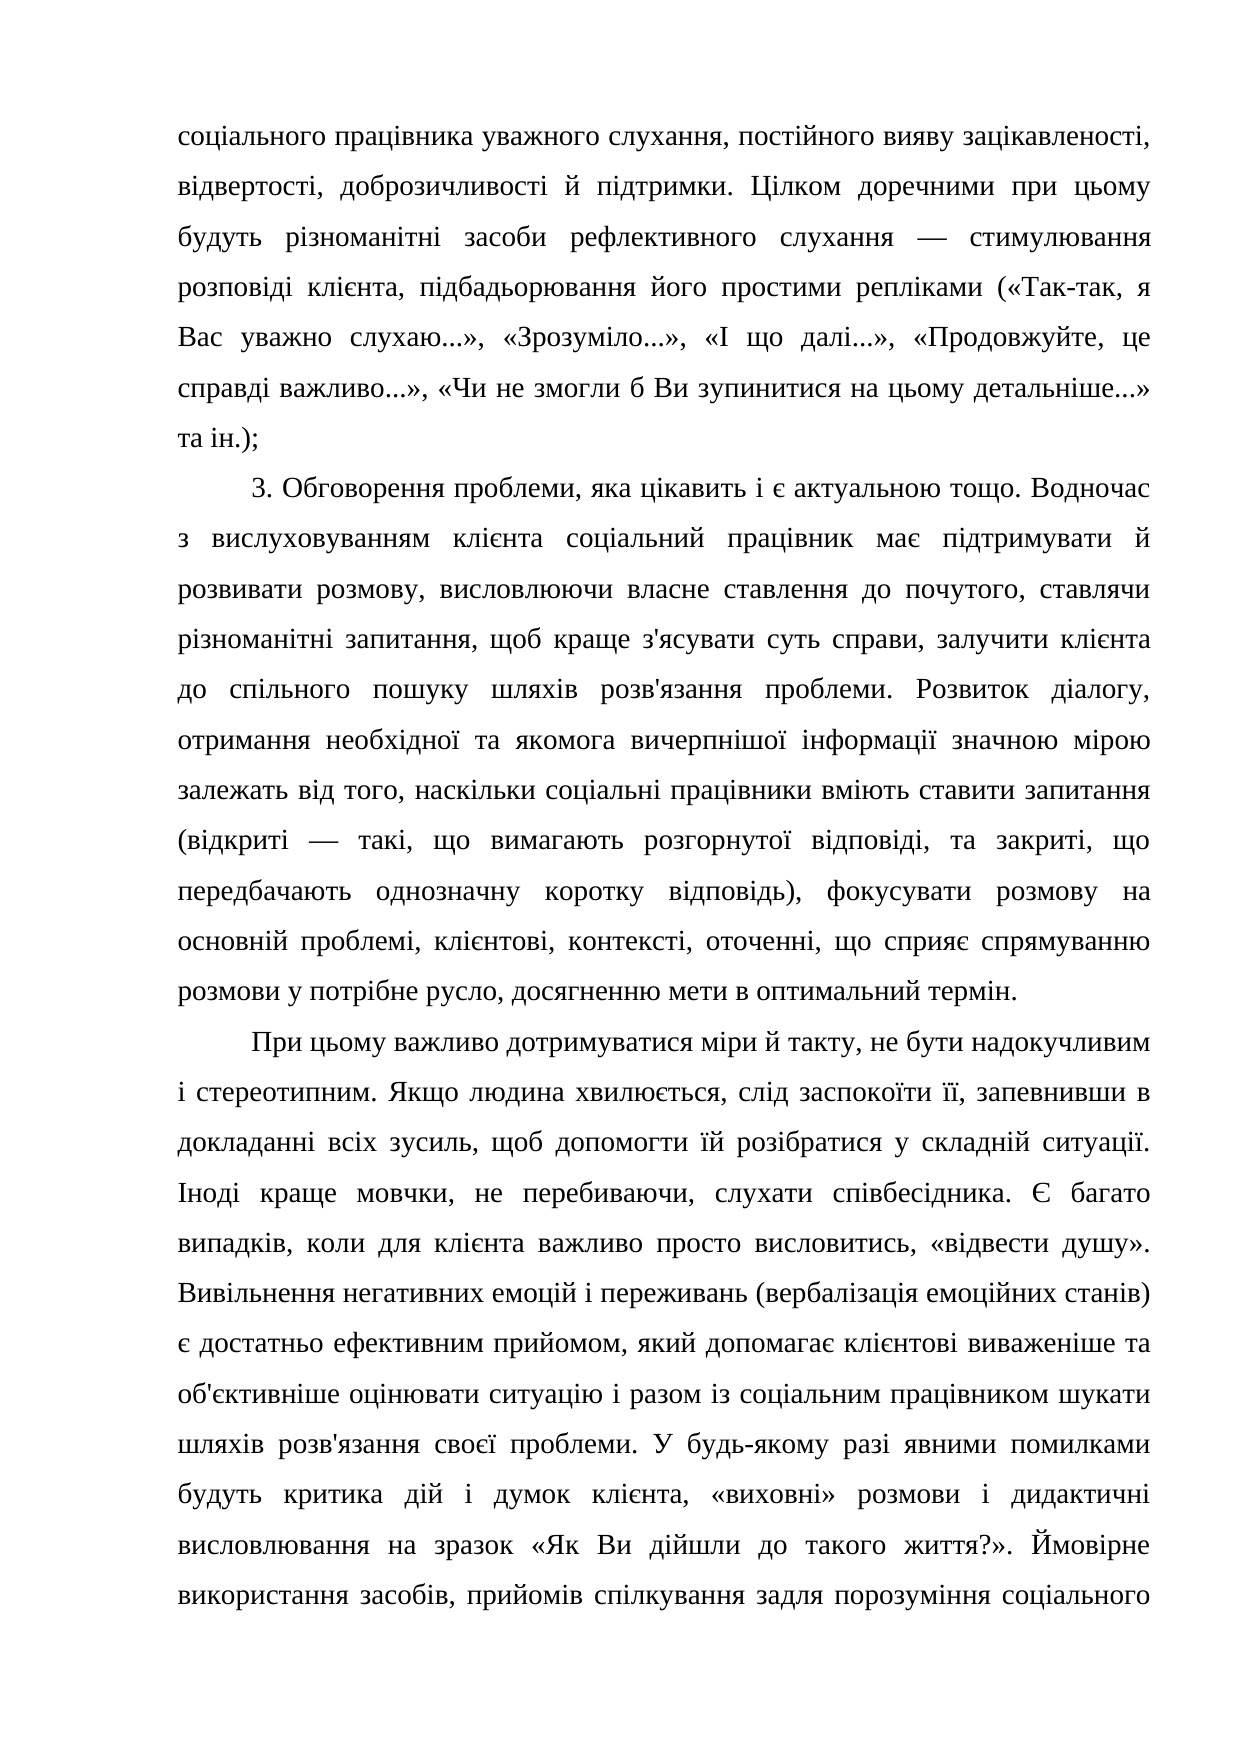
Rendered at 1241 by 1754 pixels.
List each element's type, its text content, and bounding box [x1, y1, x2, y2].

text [177, 118, 1152, 453]
text 3. Обговорення проблеми, яка цікавить і є актуальною тощо. Водночас з вислуховуванням клієнта соціальний працівник має підтримувати й розвивати розмову, висловлюючи власне ставлення до почутого, ставлячи різноманітні запитання, щоб краще з'ясувати суть справи, залучити клієнта до спільного пошуку шляхів розв'язання проблеми. Розвиток діалогу, отримання необхідної та якомога вичерпнішої інформації значною мірою залежать від того, наскільки соціальні працівники вміють ставити запитання (відкриті — такі, що вимагають розгорнутої відповіді, та закриті, що передбачають однозначну коротку відповідь), фокусувати розмову на основній проблемі, клієнтові, контексті, оточенні, що сприяє спрямуванню розмови у потрібне русло, досягненню мети в оптимальний термін. [177, 470, 1152, 1007]
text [177, 1024, 1152, 1611]
